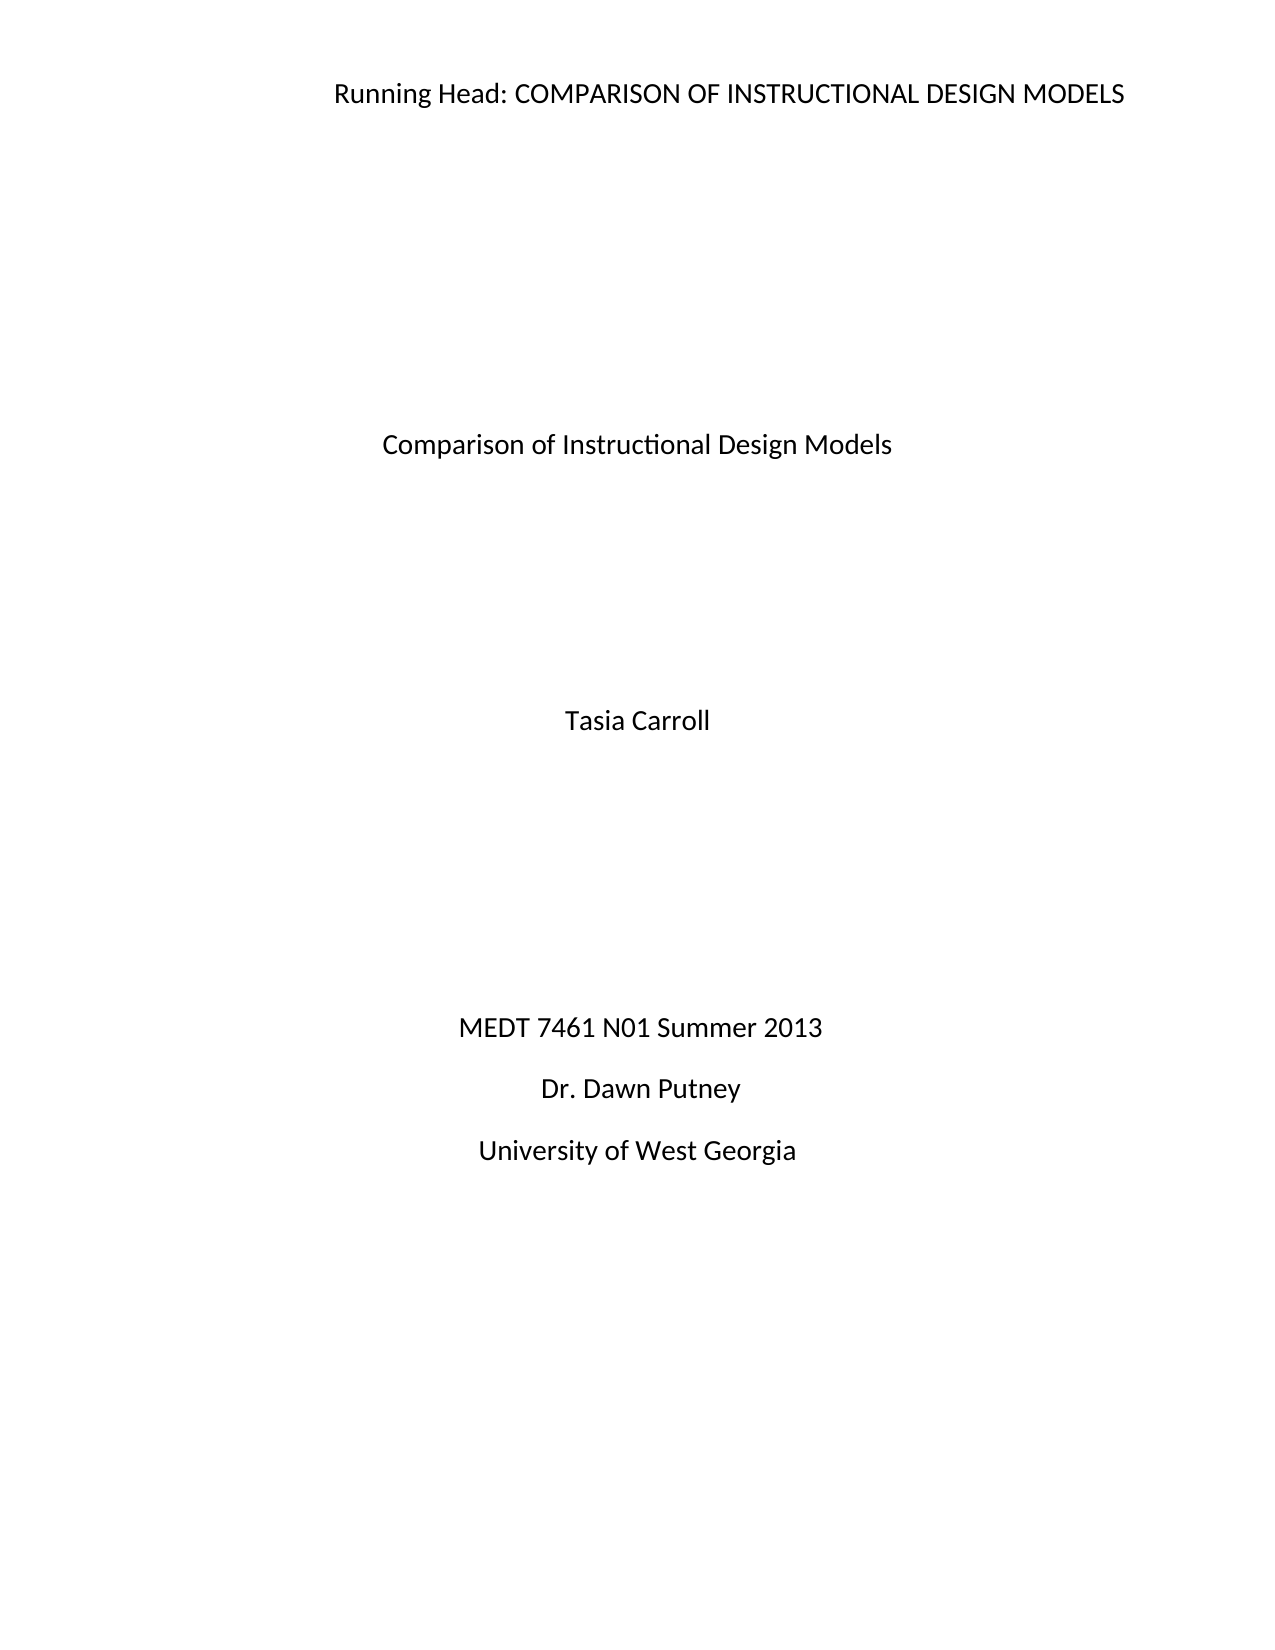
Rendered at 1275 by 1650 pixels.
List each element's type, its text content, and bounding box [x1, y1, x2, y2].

text Tasia Carroll [150, 702, 1125, 738]
text University of West Georgia [150, 1132, 1125, 1168]
text MEDT 7461 N01 Summer 2013 [150, 1009, 1125, 1044]
text Dr. Dawn Putney [150, 1070, 1125, 1106]
text Comparison of Instructional Design Models [150, 426, 1125, 462]
